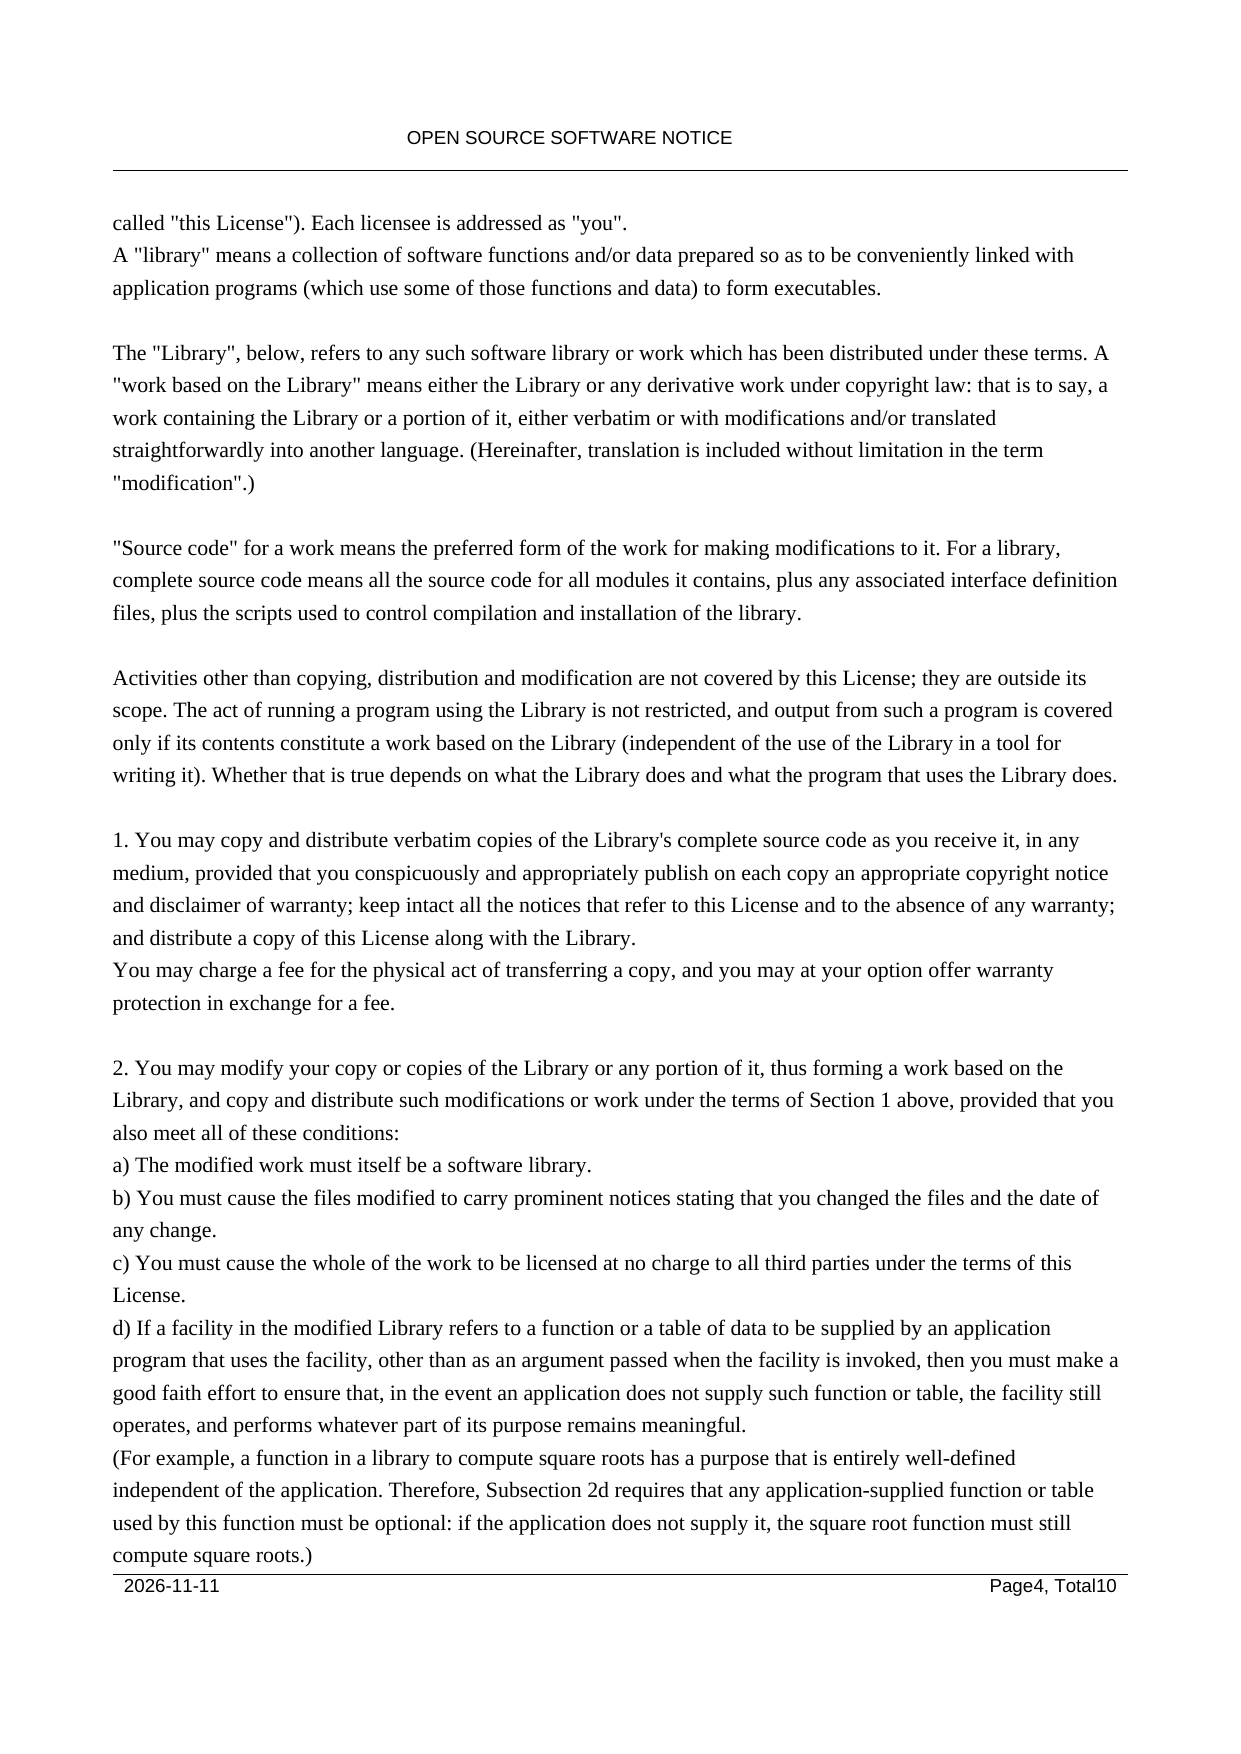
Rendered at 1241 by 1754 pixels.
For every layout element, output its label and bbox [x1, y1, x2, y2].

text [112, 206, 1128, 1571]
